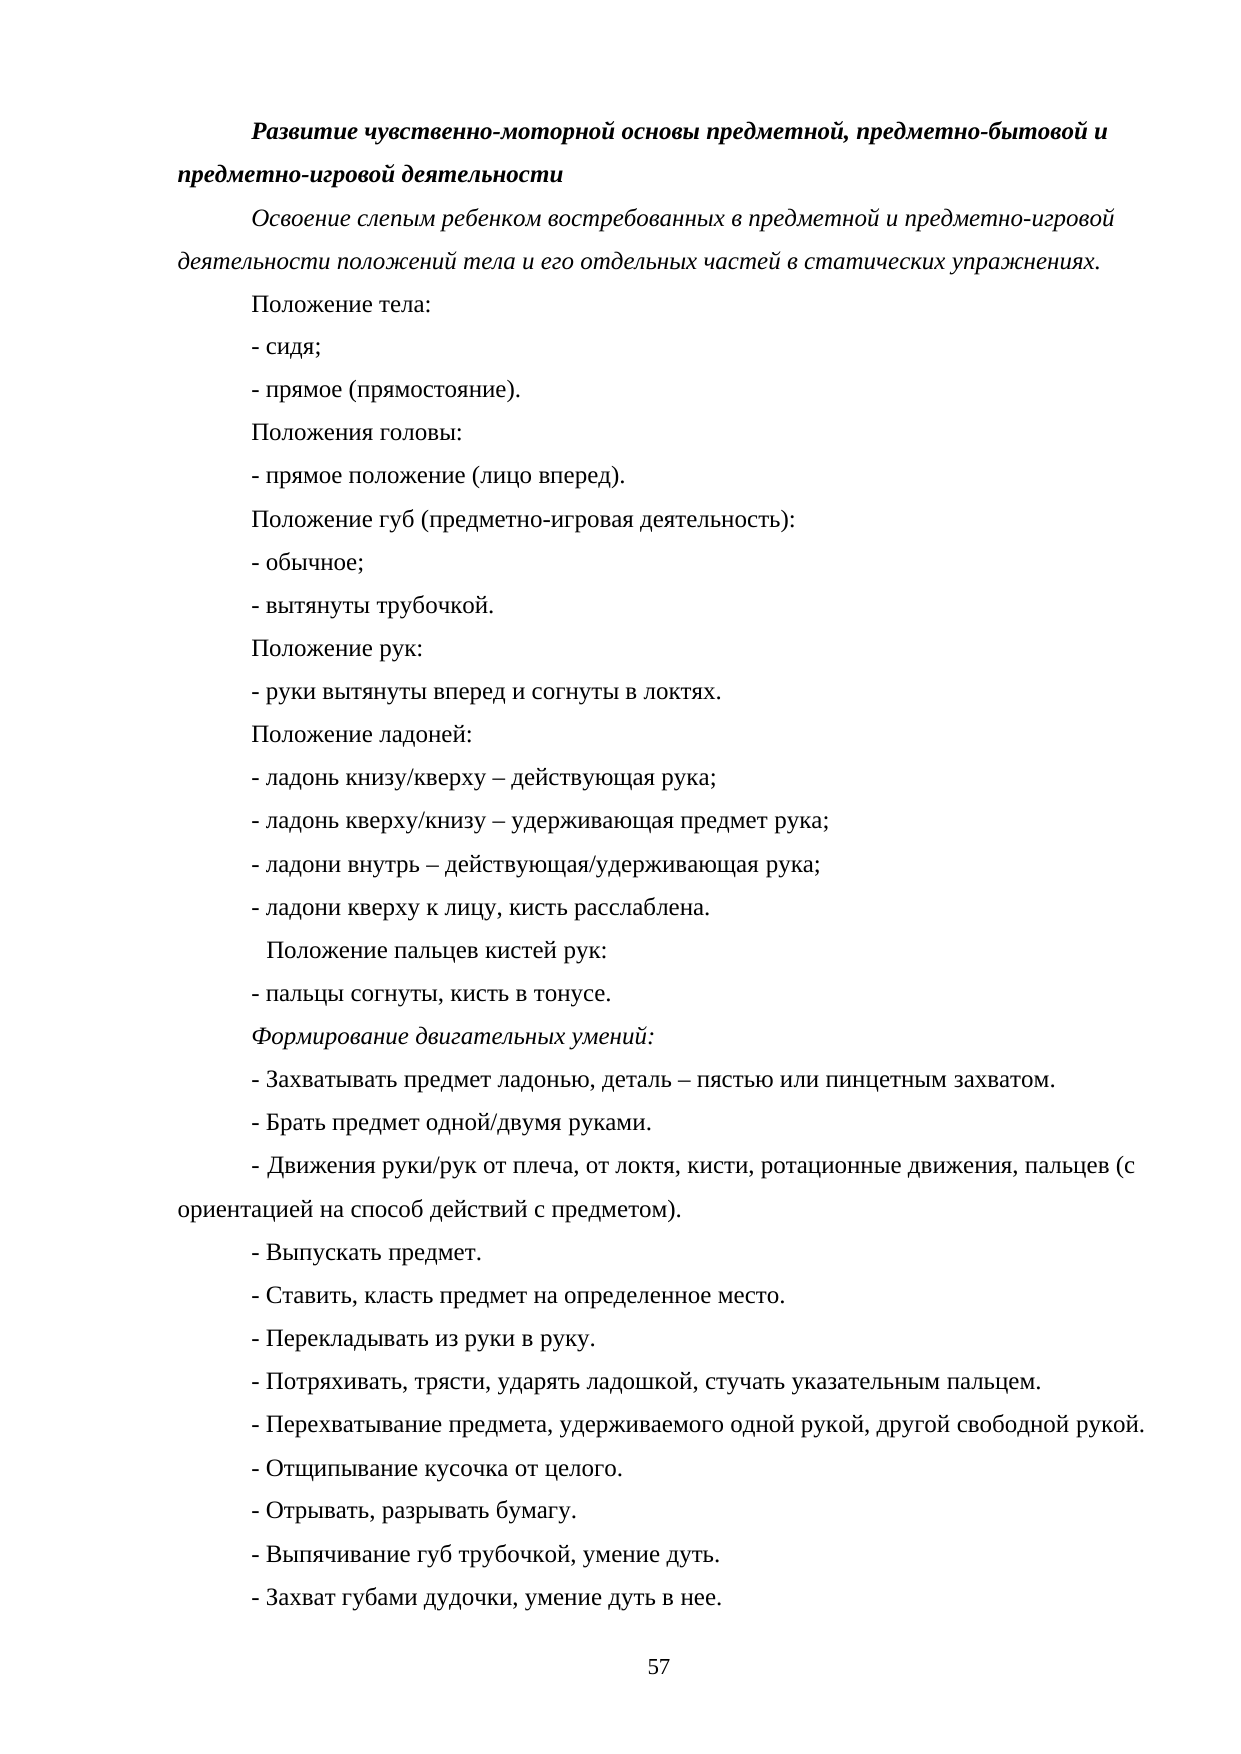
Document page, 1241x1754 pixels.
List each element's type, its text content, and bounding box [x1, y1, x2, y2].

list Движения руки/рук от плеча, от локтя, кисти, ротационные движения, пальцев (с ориентацией на способ действий с предметом). [177, 1151, 1152, 1222]
list ладони кверху к лицу, кисть расслаблена. Положение пальцев кистей рук: [251, 892, 711, 963]
list Захват губами дудочки, умение дуть в нее. [177, 1582, 1176, 1611]
list Выпячивание губ трубочкой, умение дуть. [177, 1539, 1176, 1568]
list ладонь книзу/кверху – действующая рука; [177, 762, 1176, 791]
list Захватывать предмет ладонью, деталь – пястью или пинцетным захватом. [177, 1064, 1176, 1093]
list прямое положение (лицо вперед). [177, 460, 1176, 489]
list Потряхивать, трясти, ударять ладошкой, стучать указательным пальцем. [177, 1366, 1176, 1395]
text Формирование двигательных умений: [251, 1021, 1176, 1050]
text Освоение слепым ребенком востребованных в предметной и предметно-игровой деятельности положений тела и его отдельных частей в статических упражнениях. [177, 203, 1176, 274]
list прямое (прямостояние). Положения головы: [251, 374, 521, 446]
list пальцы согнуты, кисть в тонусе. [177, 978, 1176, 1007]
list обычное; [177, 547, 1176, 575]
list Брать предмет одной/двумя руками. [177, 1107, 1176, 1136]
list Отрывать, разрывать бумагу. [177, 1496, 1176, 1524]
list Ставить, класть предмет на определенное место. [177, 1280, 1176, 1309]
list сидя; [177, 331, 1176, 360]
list Выпускать предмет. [177, 1237, 1176, 1266]
list вытянуты трубочкой. Положение рук: [251, 590, 495, 662]
list Перехватывание предмета, удерживаемого одной рукой, другой свободной рукой. [177, 1409, 1176, 1438]
list ладонь кверху/книзу – удерживающая предмет рука; [177, 805, 1176, 834]
list руки вытянуты вперед и согнуты в локтях. Положение ладоней: [251, 676, 722, 748]
list Отщипывание кусочка от целого. [177, 1453, 1176, 1481]
text Положение губ (предметно-игровая деятельность): [251, 504, 1176, 532]
list Перекладывать из руки в руку. [177, 1323, 1176, 1352]
list ладони внутрь – действующая/удерживающая рука; [177, 849, 1176, 877]
subtitle Развитие чувственно-моторной основы предметной, предметно-бытовой и предметно-игровой деятельности [177, 116, 1152, 188]
text Положение тела: [251, 289, 1176, 318]
